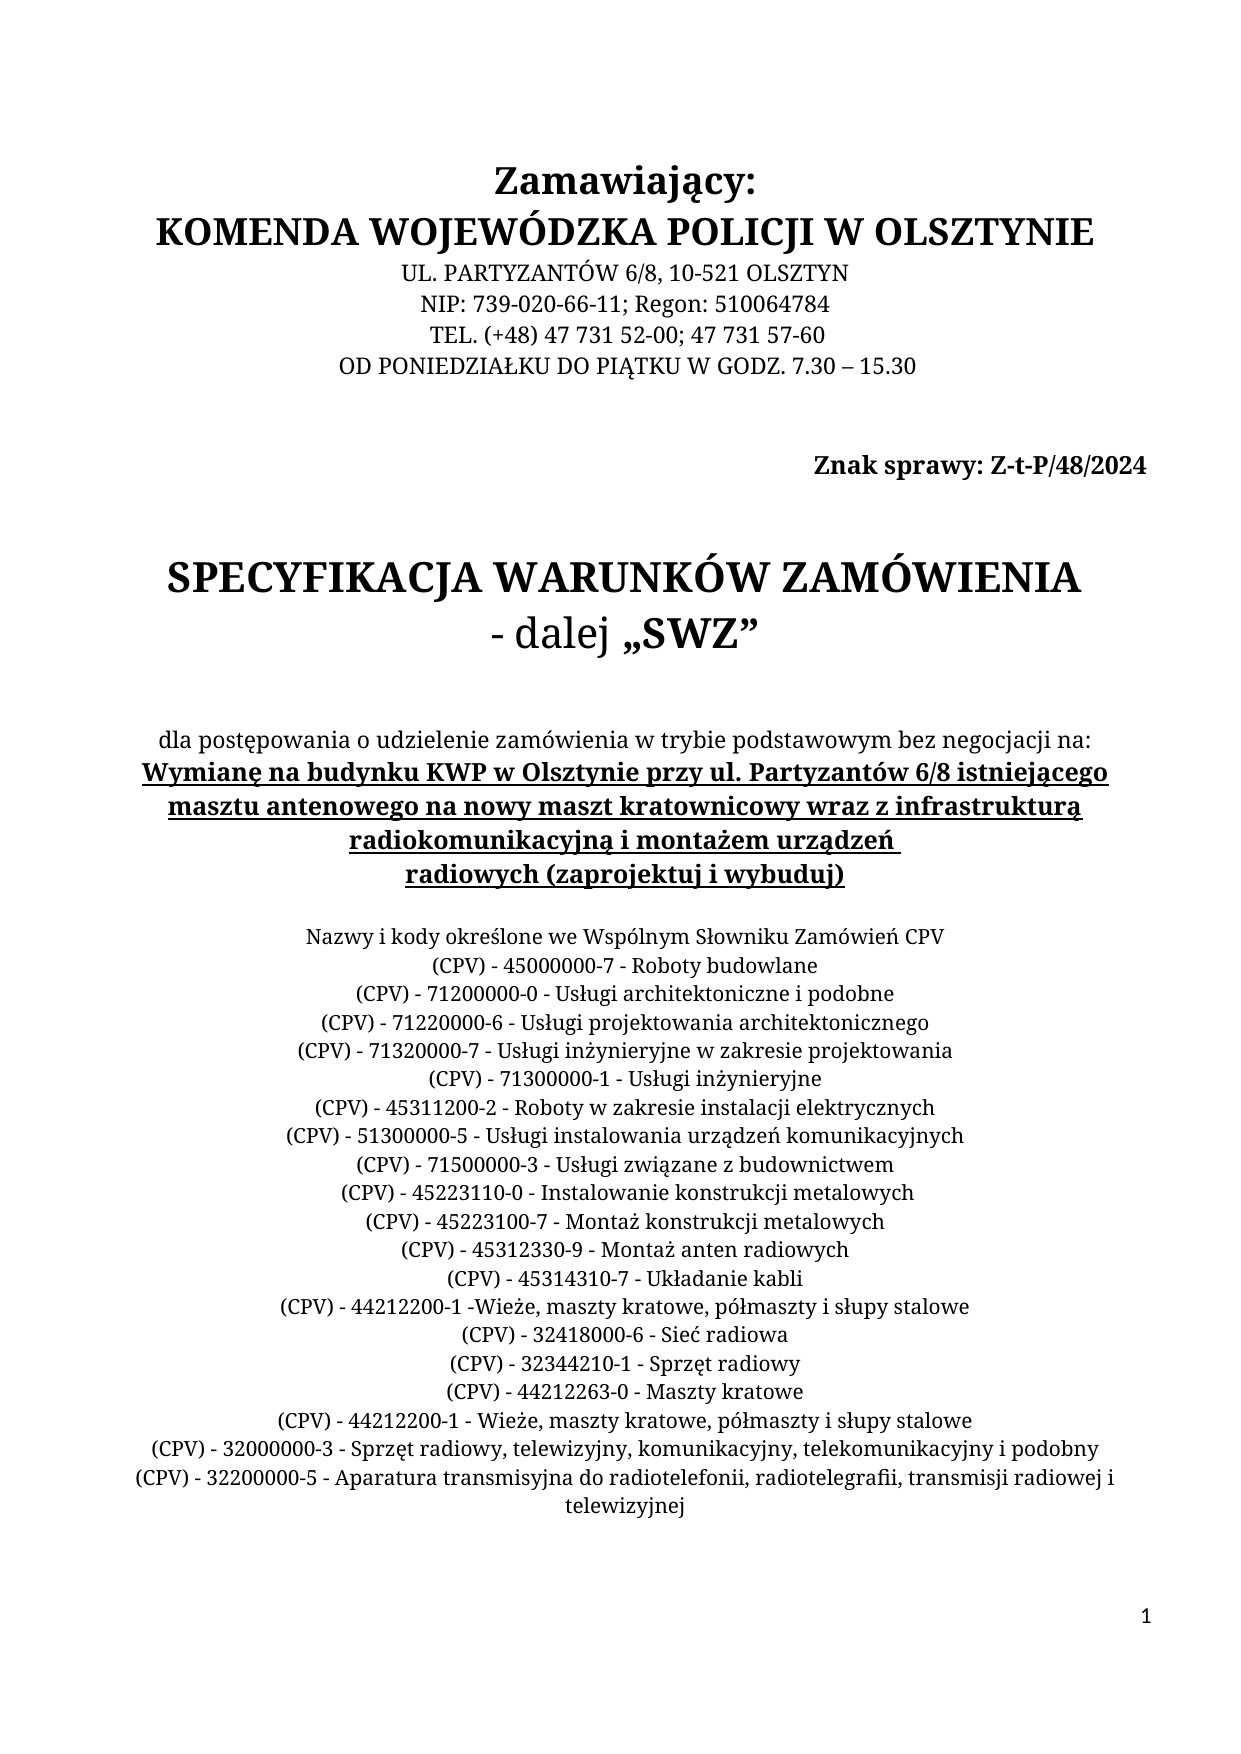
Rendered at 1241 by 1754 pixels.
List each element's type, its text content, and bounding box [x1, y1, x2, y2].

text (CPV) - 71320000-7 - Usługi inżynieryjne w zakresie projektowania [103, 1036, 1147, 1064]
text KOMENDA WOJEWÓDZKA POLICJI W OLSZTYNIE [103, 205, 1147, 256]
text SPECYFIKACJA WARUNKÓW ZAMÓWIENIA [103, 548, 1147, 604]
text (CPV) - 71500000-3 - Usługi związane z budownictwem [103, 1150, 1147, 1178]
text (CPV) - 32000000-3 - Sprzęt radiowy, telewizyjny, komunikacyjny, telekomunikacyjny i podobny [103, 1434, 1147, 1463]
text - dalej „SWZ” [103, 604, 1147, 661]
text (CPV) - 71200000-0 - Usługi architektoniczne i podobne [103, 979, 1147, 1008]
text (CPV) - 32418000-6 - Sieć radiowa [103, 1321, 1147, 1349]
text (CPV) - 71220000-6 - Usługi projektowania architektonicznego [103, 1008, 1147, 1036]
text (CPV) - 32344210-1 - Sprzęt radiowy [103, 1349, 1147, 1377]
text Nazwy i kody określone we Wspólnym Słowniku Zamówień CPV [103, 922, 1147, 951]
text Znak sprawy: Z-t-P/48/2024 [103, 447, 1147, 482]
text (CPV) - 45312330-9 - Montaż anten radiowych [103, 1235, 1147, 1264]
text (CPV) - 32200000-5 - Aparatura transmisyjna do radiotelefonii, radiotelegrafii, transmisji radiowej i telewizyjnej [103, 1463, 1147, 1519]
text (CPV) - 44212200-1 - Wieże, maszty kratowe, półmaszty i słupy stalowe [103, 1406, 1147, 1434]
text (CPV) - 45311200-2 - Roboty w zakresie instalacji elektrycznych [103, 1093, 1147, 1121]
text Zamawiający: [103, 154, 1147, 205]
text OD PONIEDZIAŁKU DO PIĄTKU W GODZ. 7.30 – 15.30 [103, 350, 1152, 381]
text NIP: 739-020-66-11; Regon: 510064784 [103, 288, 1147, 319]
text TEL. (+48) 47 731 52-00; 47 731 57-60 [103, 319, 1152, 350]
text (CPV) - 71300000-1 - Usługi inżynieryjne [103, 1064, 1147, 1093]
text (CPV) - 45223100-7 - Montaż konstrukcji metalowych [103, 1207, 1147, 1235]
text dla postępowania o udzielenie zamówienia w trybie podstawowym bez negocjacji na: Wymianę na budynku KWP w Olsztynie przy ul. Partyzantów 6/8 istniejącego masztu antenowego na nowy maszt kratownicowy wraz z infrastrukturą radiokomunikacyjną i montażem urządzeń radiowych (zaprojektuj i wybuduj) [103, 724, 1147, 891]
text (CPV) - 45000000-7 - Roboty budowlane [103, 951, 1147, 979]
text UL. PARTYZANTÓW 6/8, 10-521 OLSZTYN [103, 256, 1147, 288]
text (CPV) - 44212200-1 -Wieże, maszty kratowe, półmaszty i słupy stalowe [103, 1292, 1147, 1321]
text (CPV) - 44212263-0 - Maszty kratowe [103, 1377, 1147, 1406]
text (CPV) - 51300000-5 - Usługi instalowania urządzeń komunikacyjnych [103, 1121, 1147, 1150]
text (CPV) - 45223110-0 - Instalowanie konstrukcji metalowych [103, 1178, 1147, 1207]
text (CPV) - 45314310-7 - Układanie kabli [103, 1264, 1147, 1292]
